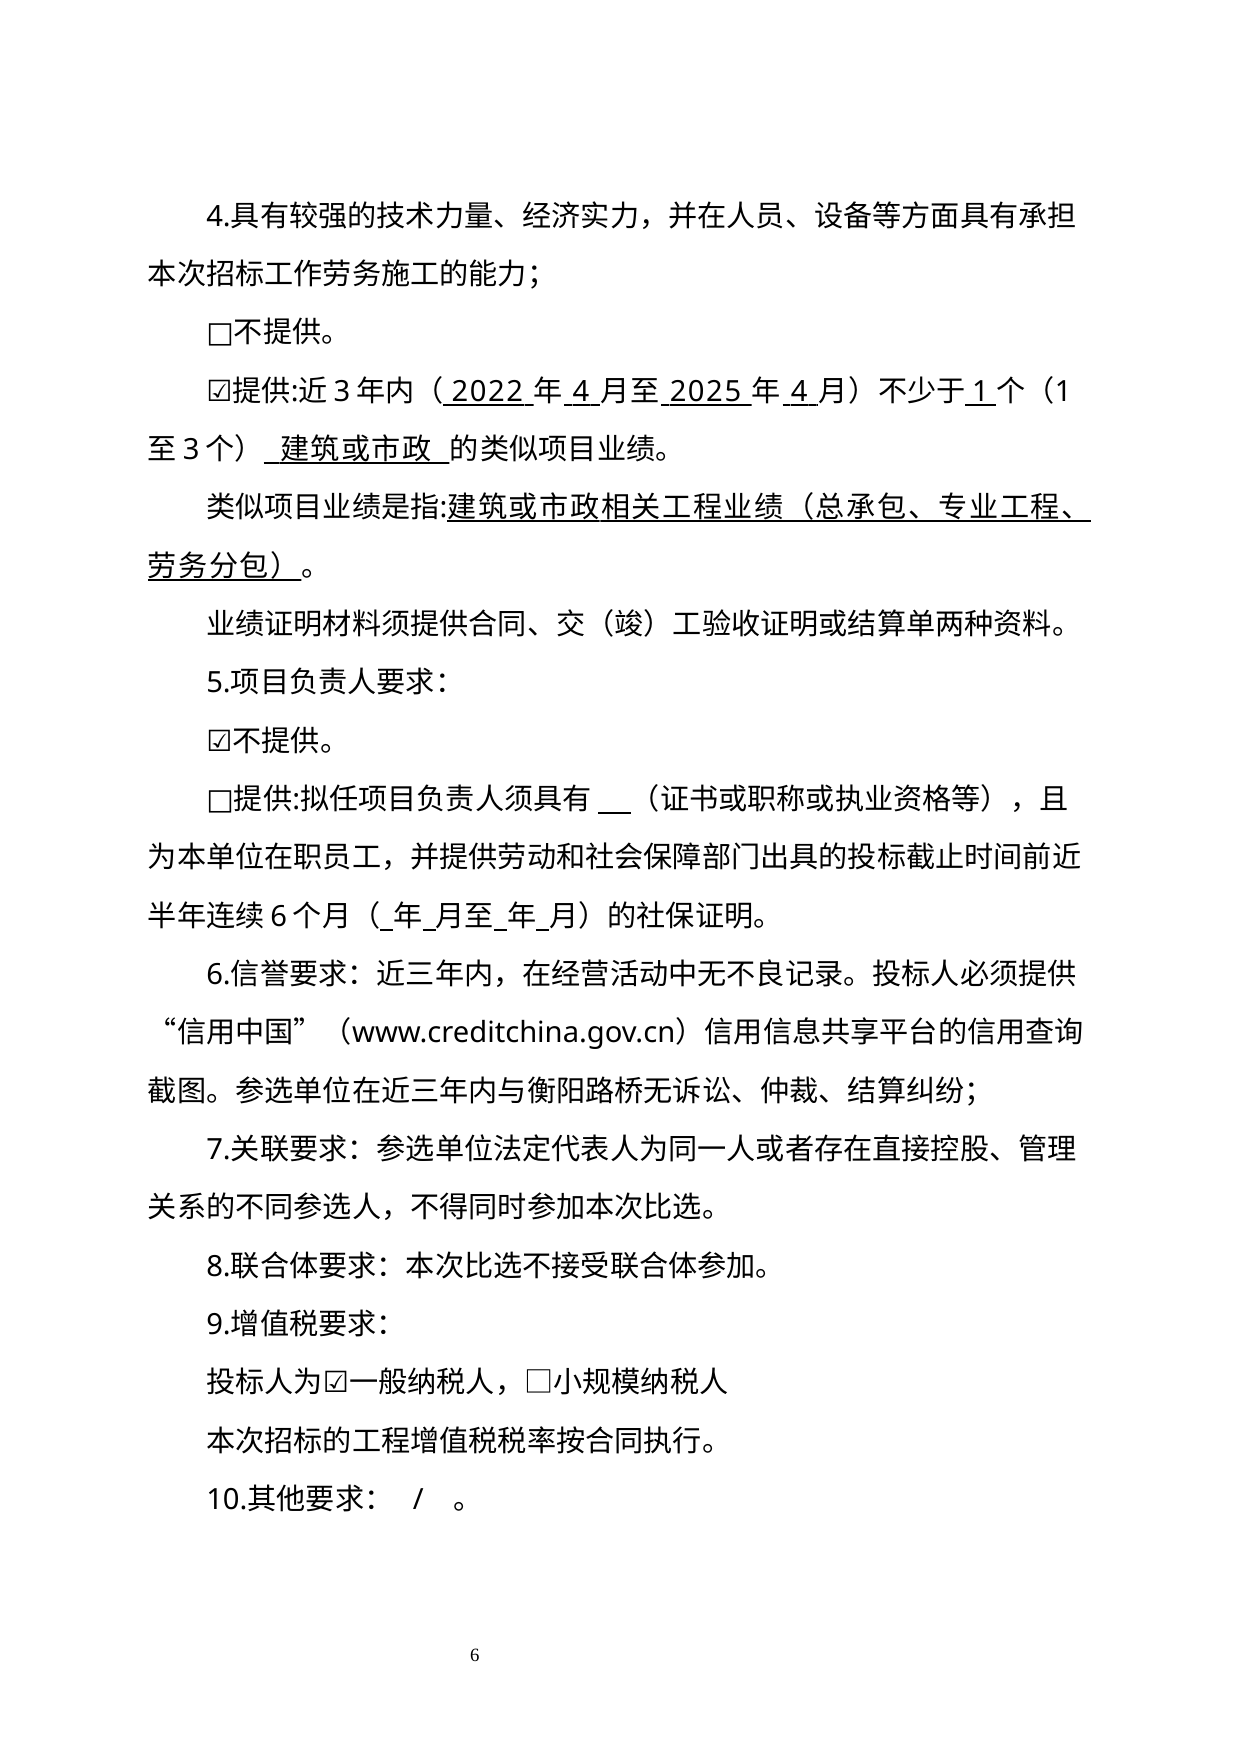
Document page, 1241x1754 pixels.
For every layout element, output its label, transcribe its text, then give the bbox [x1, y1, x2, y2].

text 8.联合体要求：本次比选不接受联合体参加。 [148, 1229, 1092, 1288]
text 类似项目业绩是指:建筑或市政相关工程业绩（总承包、专业工程、劳务分包）。 [148, 471, 1092, 588]
text ☑不提供。 [148, 704, 1092, 763]
text 10.其他要求： / 。 [148, 1463, 1092, 1521]
text 9.增值税要求： [148, 1288, 1092, 1346]
text 6.信誉要求：近三年内，在经营活动中无不良记录。投标人必须提供“信用中国”（www.creditchina.gov.cn）信用信息共享平台的信用查询截图。参选单位在近三年内与衡阳路桥无诉讼、仲裁、结算纠纷； [148, 938, 1092, 1113]
text 投标人为☑一般纳税人，□小规模纳税人 [148, 1346, 1092, 1404]
text □提供:拟任项目负责人须具有 （证书或职称或执业资格等），且为本单位在职员工，并提供劳动和社会保障部门出具的投标截止时间前近半年连续6个月（ 年 月至 年 月）的社保证明。 [148, 763, 1092, 938]
text 业绩证明材料须提供合同、交（竣）工验收证明或结算单两种资料。 [148, 588, 1092, 646]
text ☑提供:近3年内（ 2022 年 4 月至 2025 年 4 月）不少于 1 个（1至3个） 建筑或市政 的类似项目业绩。 [148, 354, 1092, 471]
text 5.项目负责人要求： [148, 646, 1092, 704]
text 本次招标的工程增值税税率按合同执行。 [148, 1404, 1092, 1463]
text □不提供。 [148, 296, 1092, 354]
text 4.具有较强的技术力量、经济实力，并在人员、设备等方面具有承担本次招标工作劳务施工的能力； [148, 179, 1092, 296]
text 7.关联要求：参选单位法定代表人为同一人或者存在直接控股、管理关系的不同参选人，不得同时参加本次比选。 [148, 1113, 1092, 1229]
